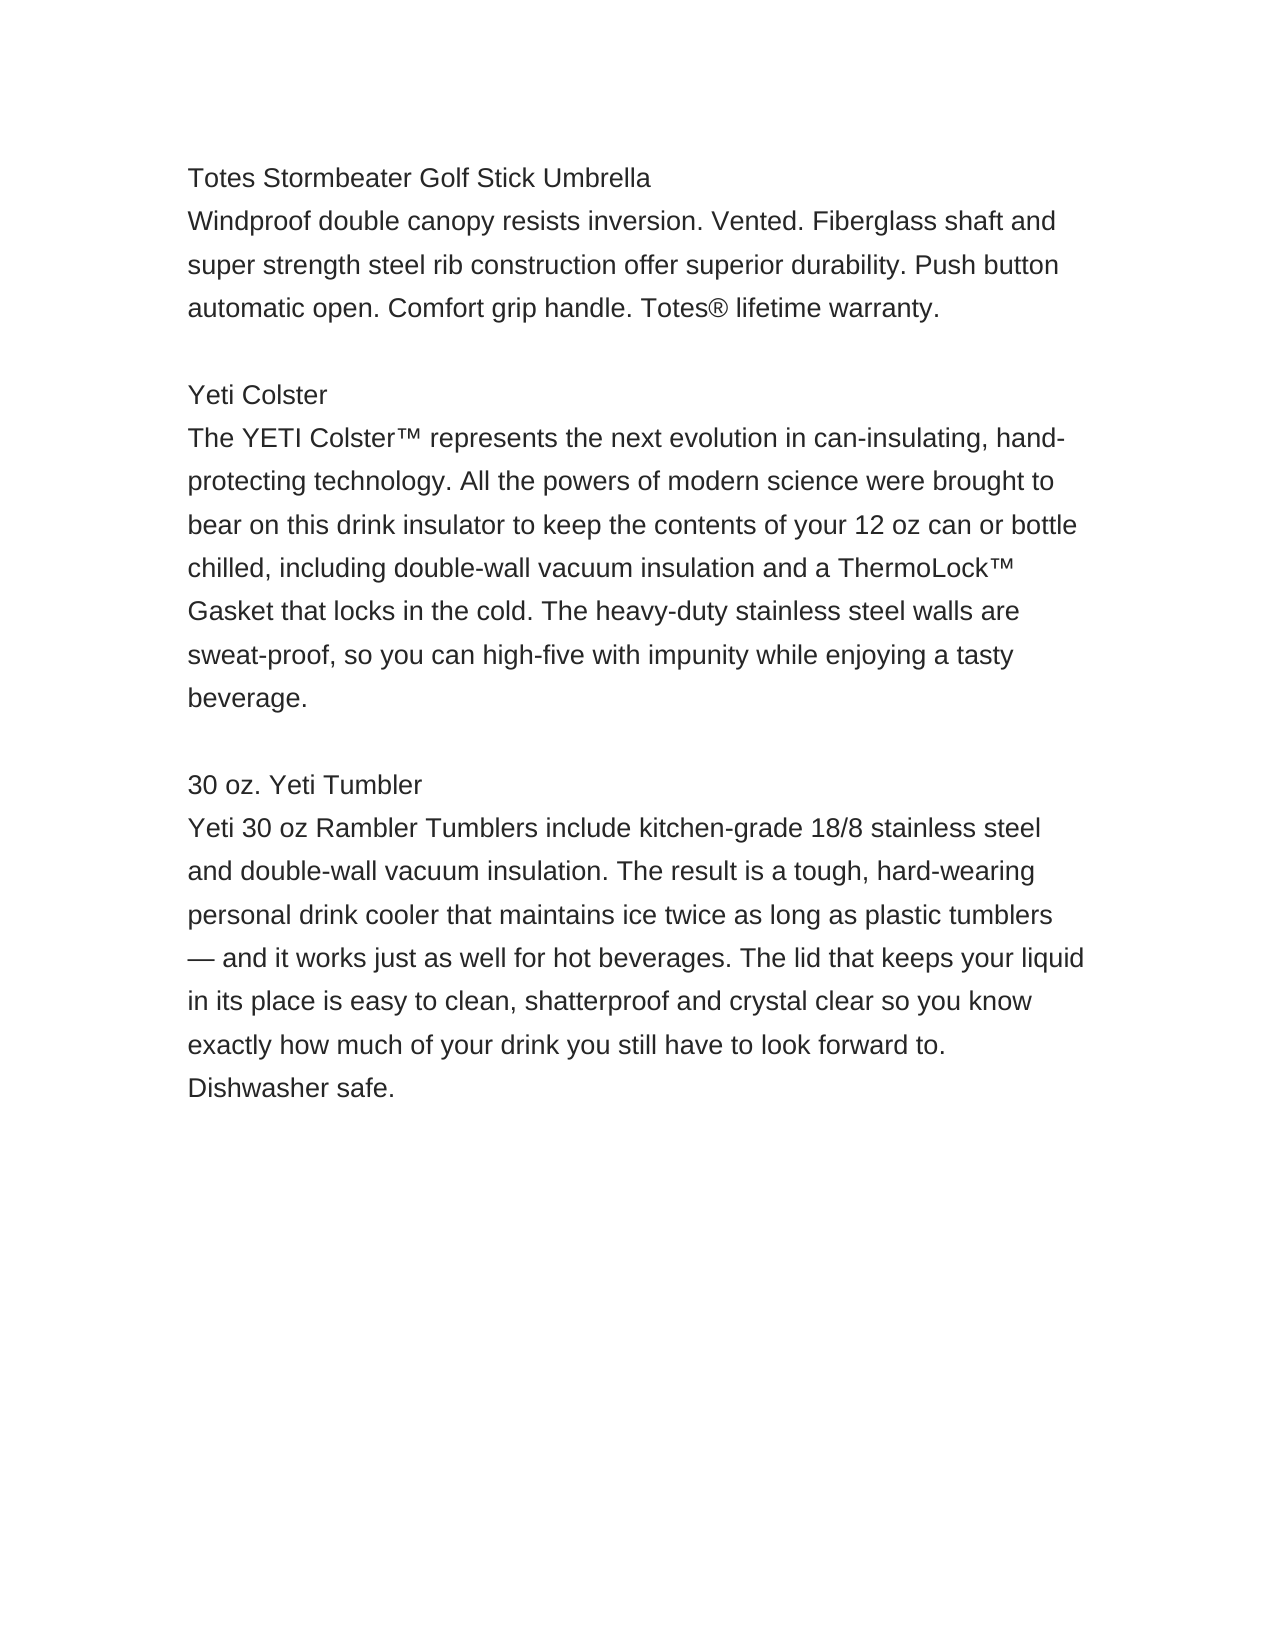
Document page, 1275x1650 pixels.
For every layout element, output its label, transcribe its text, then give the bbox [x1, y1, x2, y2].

text Yeti 30 oz Rambler Tumblers include kitchen-grade 18/8 stainless steel and double-wall vacuum insulation. The result is a tough, hard-wearing personal drink cooler that maintains ice twice as long as plastic tumblers — and it works just as well for hot beverages. The lid that keeps your liquid in its place is easy to clean, shatterproof and crystal clear so you know exactly how much of your drink you still have to look forward to. Dishwasher safe. [187, 800, 1087, 1103]
text The YETI Colster™ represents the next evolution in can-insulating, hand-protecting technology. All the powers of modern science were brought to bear on this drink insulator to keep the contents of your 12 oz can or bottle chilled, including double-wall vacuum insulation and a ThermoLock™ Gasket that locks in the cold. The heavy-duty stainless steel walls are sweat-proof, so you can high-five with impunity while enjoying a tasty beverage. [187, 410, 1087, 713]
text Windproof double canopy resists inversion. Vented. Fiberglass shaft and super strength steel rib construction offer superior durability. Push button automatic open. Comfort grip handle. Totes® lifetime warranty. [187, 193, 1087, 323]
text 30 oz. Yeti Tumbler [187, 757, 1087, 800]
text Yeti Colster [187, 367, 1087, 410]
text Totes Stormbeater Golf Stick Umbrella [187, 150, 1087, 193]
